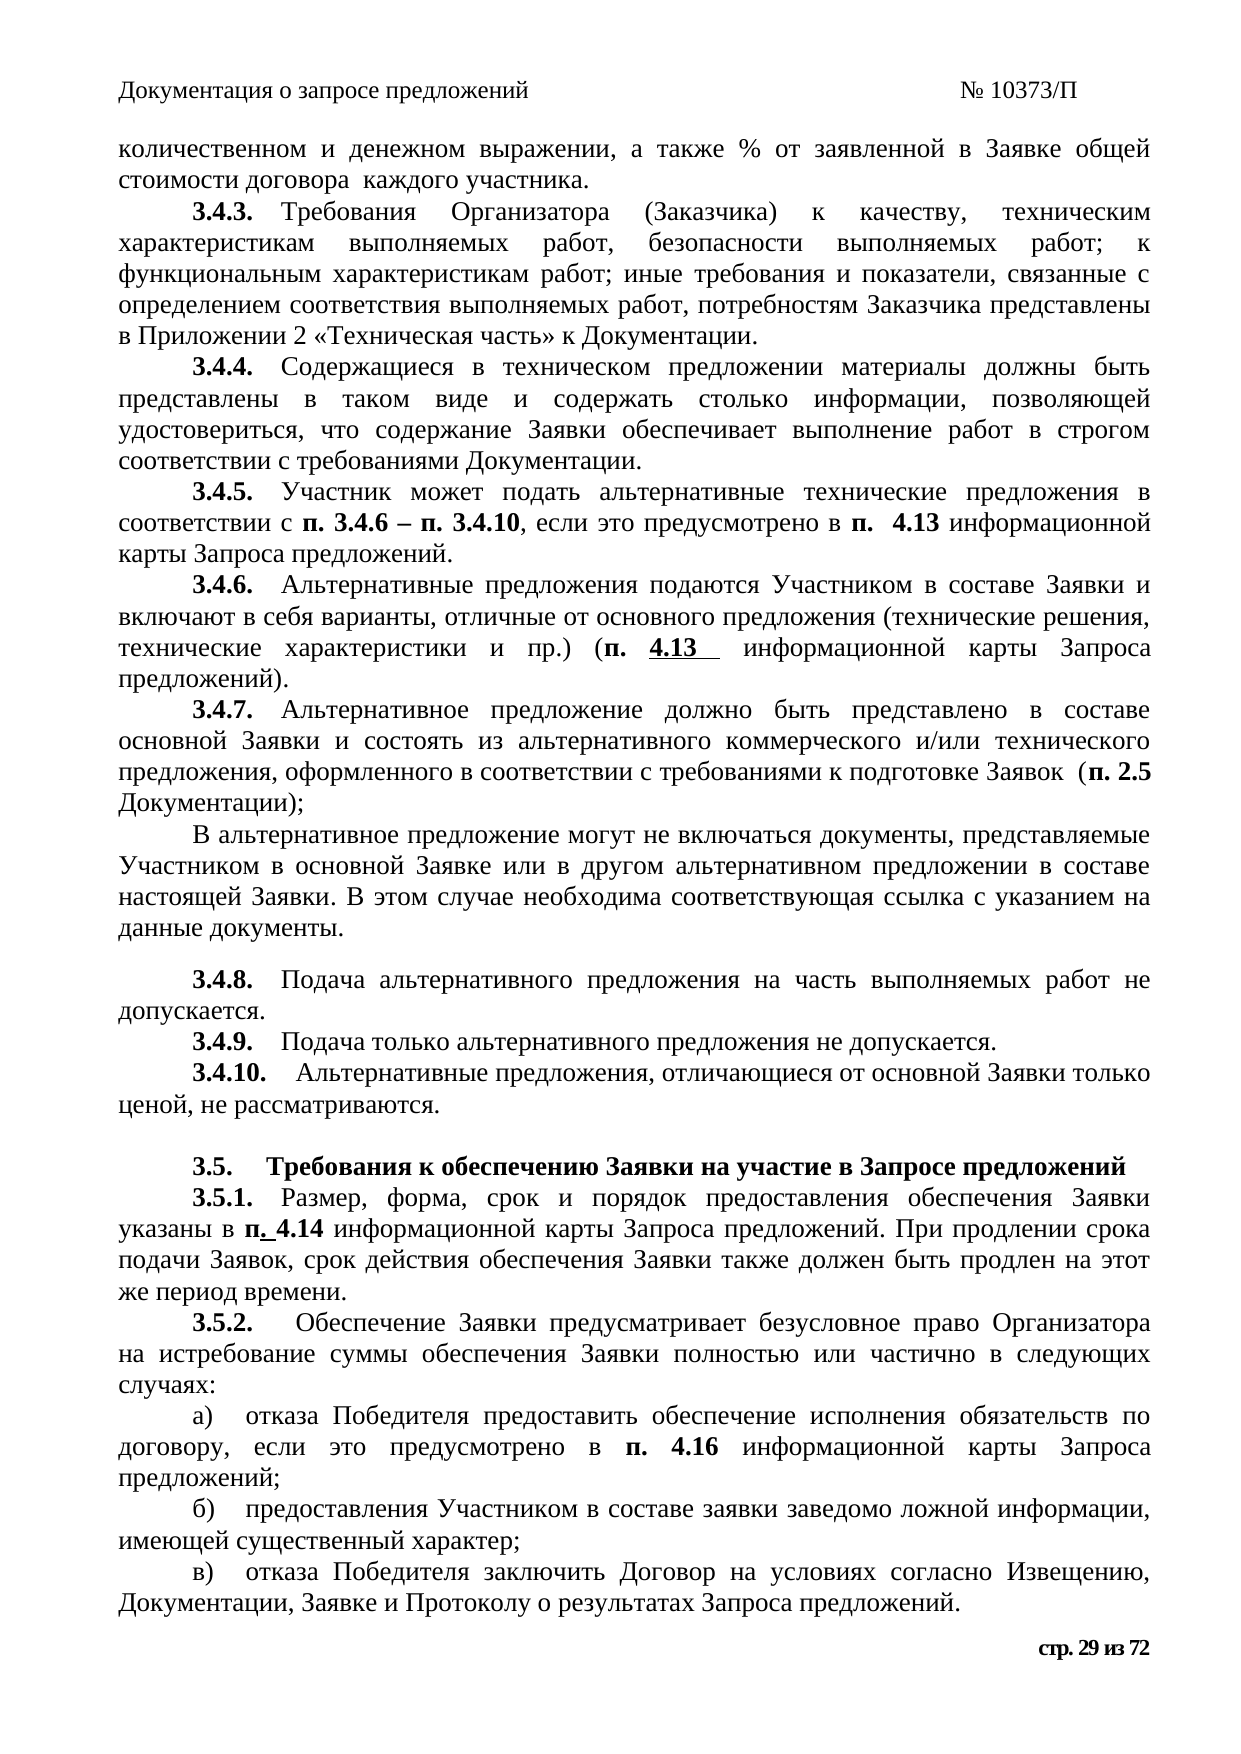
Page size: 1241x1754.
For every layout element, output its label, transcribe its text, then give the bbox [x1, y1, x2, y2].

list отказа Победителя предоставить обеспечение исполнения обязательств по договору, если это предусмотрено в п. 4.16 информационной карты Запроса предложений; [118, 1399, 1152, 1493]
list Содержащиеся в техническом предложении материалы должны быть представлены в таком виде и содержать столько информации, позволяющей удостовериться, что содержание Заявки обеспечивает выполнение работ в строгом соответствии с требованиями Документации. [118, 351, 1152, 475]
list отказа Победителя заключить Договор на условиях согласно Извещению, Документации, Заявке и Протоколу о результатах Запроса предложений. [118, 1555, 1152, 1617]
list предоставления Участником в составе заявки заведомо ложной информации, имеющей существенный характер; [118, 1493, 1152, 1555]
list Альтернативное предложение должно быть представлено в составе основной Заявки и состоять из альтернативного коммерческого и/или технического предложения, оформленного в соответствии с требованиями к подготовке Заявок (п. 2.5 Документации); [118, 693, 1152, 818]
list Обеспечение Заявки предусматривает безусловное право Организатора на истребование суммы обеспечения Заявки полностью или частично в следующих случаях: [118, 1306, 1152, 1399]
list Подача альтернативного предложения на часть выполняемых работ не допускается. [118, 963, 1152, 1025]
list В альтернативное предложение могут не включаться документы, представляемые Участником в основной Заявке или в другом альтернативном предложении в составе настоящей Заявки. В этом случае необходима соответствующая ссылка с указанием на данные документы. [118, 818, 1152, 942]
list Размер, форма, срок и порядок предоставления обеспечения Заявки указаны в п. 4.14 информационной карты Запроса предложений. При продлении срока подачи Заявок, срок действия обеспечения Заявки также должен быть продлен на этот же период времени. [118, 1181, 1152, 1306]
subtitle Требования к обеспечению Заявки на участие в Запросе предложений [118, 1150, 1152, 1181]
list Альтернативные предложения подаются Участником в составе Заявки и включают в себя варианты, отличные от основного предложения (технические решения, технические характеристики и пр.) (п. 4.13 информационной карты Запроса предложений). [118, 568, 1152, 693]
list Подача только альтернативного предложения не допускается. [118, 1025, 1152, 1057]
list Требования Организатора (Заказчика) к качеству, техническим характеристикам выполняемых работ, безопасности выполняемых работ; к функциональным характеристикам работ; иные требования и показатели, связанные с определением соответствия выполняемых работ, потребностям Заказчика представлены в Приложении 2 «Техническая часть» к Документации. [118, 195, 1152, 351]
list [118, 132, 1152, 195]
list Участник может подать альтернативные технические предложения в соответствии с п. 3.4.6 – п. 3.4.10, если это предусмотрено в п. 4.13 информационной карты Запроса предложений. [118, 475, 1152, 568]
list Альтернативные предложения, отличающиеся от основной Заявки только ценой, не рассматриваются. [118, 1057, 1152, 1119]
